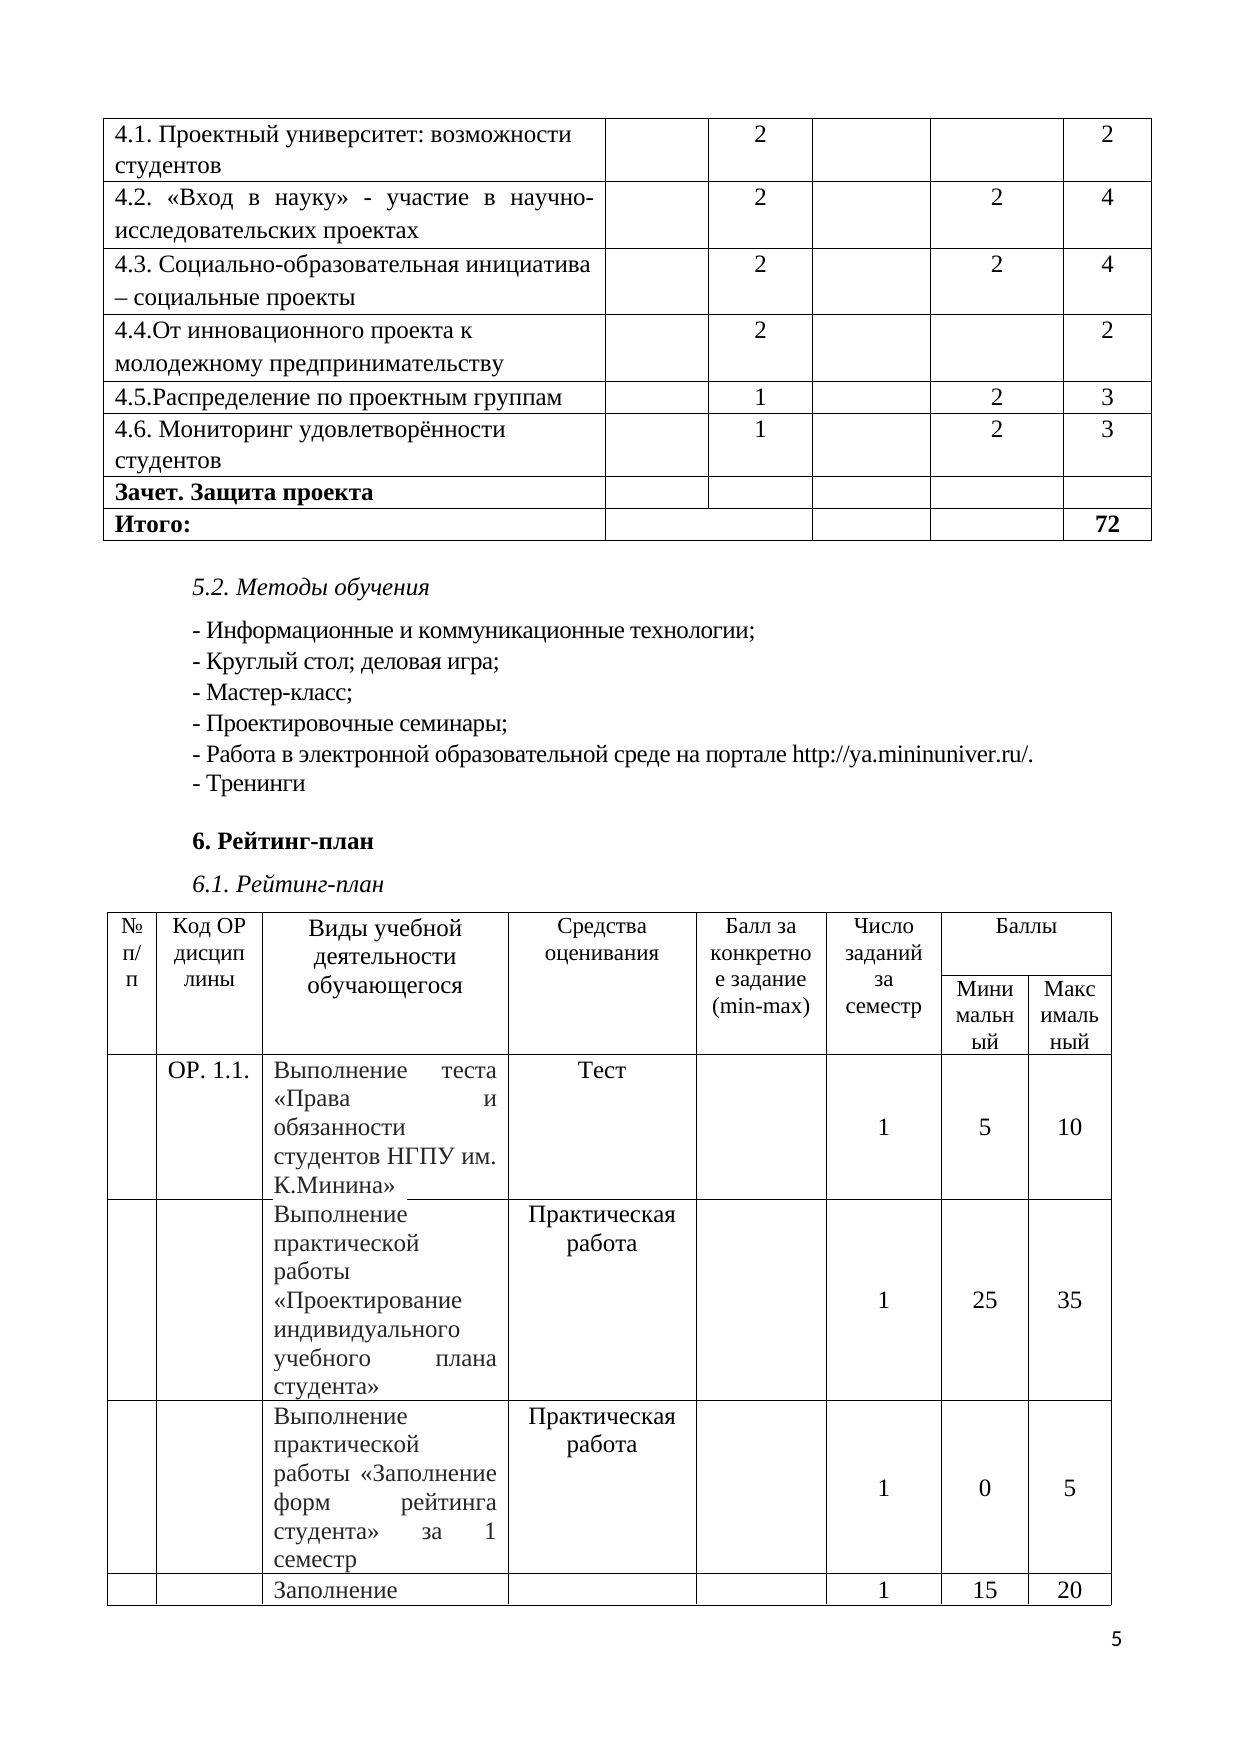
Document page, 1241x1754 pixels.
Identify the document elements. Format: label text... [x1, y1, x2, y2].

table_cell Итого: [104, 509, 605, 540]
table_cell [157, 1401, 262, 1573]
table_cell 1 [827, 1401, 941, 1573]
table_cell [606, 119, 708, 181]
table_cell [813, 477, 930, 508]
table_header Балл за конкретное задание (min-max) [697, 913, 826, 1054]
list - Работа в электронной образовательной среде на портале http://ya.mininuniver.ru/. [118, 739, 1122, 768]
table_cell 72 [1064, 509, 1151, 540]
table_cell 2 [709, 119, 812, 181]
table_cell [157, 1574, 262, 1604]
table_cell [509, 1574, 696, 1604]
table_cell 2 [709, 249, 812, 314]
table_cell 5 [1029, 1401, 1111, 1573]
table_header Число заданий за семестр [827, 913, 941, 1054]
table_cell [813, 414, 930, 476]
table_cell 25 [942, 1200, 1028, 1400]
table_cell [606, 509, 812, 540]
table_cell [108, 1401, 156, 1573]
table_cell Практическая работа [509, 1401, 696, 1573]
table_cell [108, 1574, 156, 1604]
table_header Средства оценивания [509, 913, 696, 1054]
table_cell [931, 477, 1063, 508]
list - Информационные и коммуникационные технологии; [118, 615, 1122, 644]
text - Тренинги [118, 768, 1122, 797]
table_cell [606, 182, 708, 248]
table_cell 2 [931, 249, 1063, 314]
table_cell 0 [942, 1401, 1028, 1573]
table_cell ОР. 1.1. [157, 1055, 262, 1198]
table_cell 1 [827, 1574, 941, 1604]
table_cell [813, 315, 930, 381]
table_header Баллы [942, 913, 1111, 974]
table_cell Выполнение практической работы «Заполнение форм рейтинга студента» за 1 семестр [263, 1401, 508, 1573]
table_cell Минимальный [942, 976, 1028, 1054]
table_cell 10 [1029, 1055, 1111, 1198]
table_cell Тест [509, 1055, 696, 1198]
table_cell [931, 119, 1063, 181]
table_header Виды учебной деятельности обучающегося [263, 913, 508, 1054]
text 6.1. Рейтинг-план [118, 869, 1122, 898]
table_cell 2 [931, 414, 1063, 476]
table_cell 1 [709, 414, 812, 476]
table_cell [108, 1200, 156, 1400]
table_cell [813, 382, 930, 413]
table_cell Выполнение теста «Права и обязанности студентов НГПУ им. К.Минина» [263, 1055, 508, 1198]
table_cell 20 [1029, 1574, 1111, 1604]
table_cell Выполнение практической работы «Проектирование индивидуального учебного плана студента» [350, 1200, 508, 1400]
table_cell [709, 477, 812, 508]
table_cell 2 [931, 382, 1063, 413]
table_cell [606, 382, 708, 413]
table_cell [697, 1401, 826, 1573]
table_cell 4.2. «Вход в науку» - участие в научно-исследовательских проектах [104, 182, 605, 248]
table_cell 35 [1029, 1200, 1111, 1400]
table_cell [697, 1055, 826, 1198]
table_cell Практическая работа [509, 1200, 696, 1400]
table_cell 4 [1064, 249, 1151, 314]
table_cell [697, 1574, 826, 1604]
text 5.2. Методы обучения [118, 572, 1122, 601]
table_cell Зачет. Защита проекта [104, 477, 605, 508]
table_cell [813, 182, 930, 248]
table_cell 4.5.Распределение по проектным группам [104, 382, 605, 413]
table_cell 4.1. Проектный университет: возможности студентов [104, 119, 605, 181]
table_cell [931, 509, 1063, 540]
table_cell 3 [1064, 382, 1151, 413]
list - Проектировочные семинары; [118, 708, 1122, 737]
table_cell 5 [942, 1055, 1028, 1198]
table_cell 4.4.От инновационного проекта к молодежному предпринимательству [104, 315, 605, 381]
table_cell [931, 315, 1063, 381]
table_cell 2 [709, 315, 812, 381]
table_cell 4.6. Мониторинг удовлетворённости студентов [104, 414, 605, 476]
list - Мастер-класс; [118, 677, 1122, 706]
table_cell [813, 249, 930, 314]
text 6. Рейтинг-план [118, 826, 1122, 854]
table_cell [606, 249, 708, 314]
table_cell 2 [931, 182, 1063, 248]
table_header № п/п [108, 913, 156, 1054]
table_cell 3 [1064, 414, 1151, 476]
list - Круглый стол; деловая игра; [118, 646, 1122, 675]
table_cell [606, 414, 708, 476]
table_cell 2 [1064, 119, 1151, 181]
table_cell [813, 119, 930, 181]
table_cell [813, 509, 930, 540]
table_cell 4.3. Социально-образовательная инициатива – социальные проекты [104, 249, 605, 314]
table_cell [697, 1200, 826, 1400]
table_cell 1 [709, 382, 812, 413]
table_cell 4 [1064, 182, 1151, 248]
table_cell 2 [709, 182, 812, 248]
table_cell [1064, 477, 1151, 508]
table_header Код ОР дисцип лины [157, 913, 262, 1054]
table_cell Максимальный [1029, 976, 1111, 1054]
table_cell Заполнение портфолио [263, 1574, 508, 1604]
table_cell 2 [1064, 315, 1151, 381]
table_cell [157, 1200, 262, 1400]
table_cell [606, 477, 708, 508]
table_cell 1 [827, 1200, 941, 1400]
table_cell [606, 315, 708, 381]
table_cell 15 [942, 1574, 1028, 1604]
table_cell [108, 1055, 156, 1198]
table_cell 1 [827, 1055, 941, 1198]
